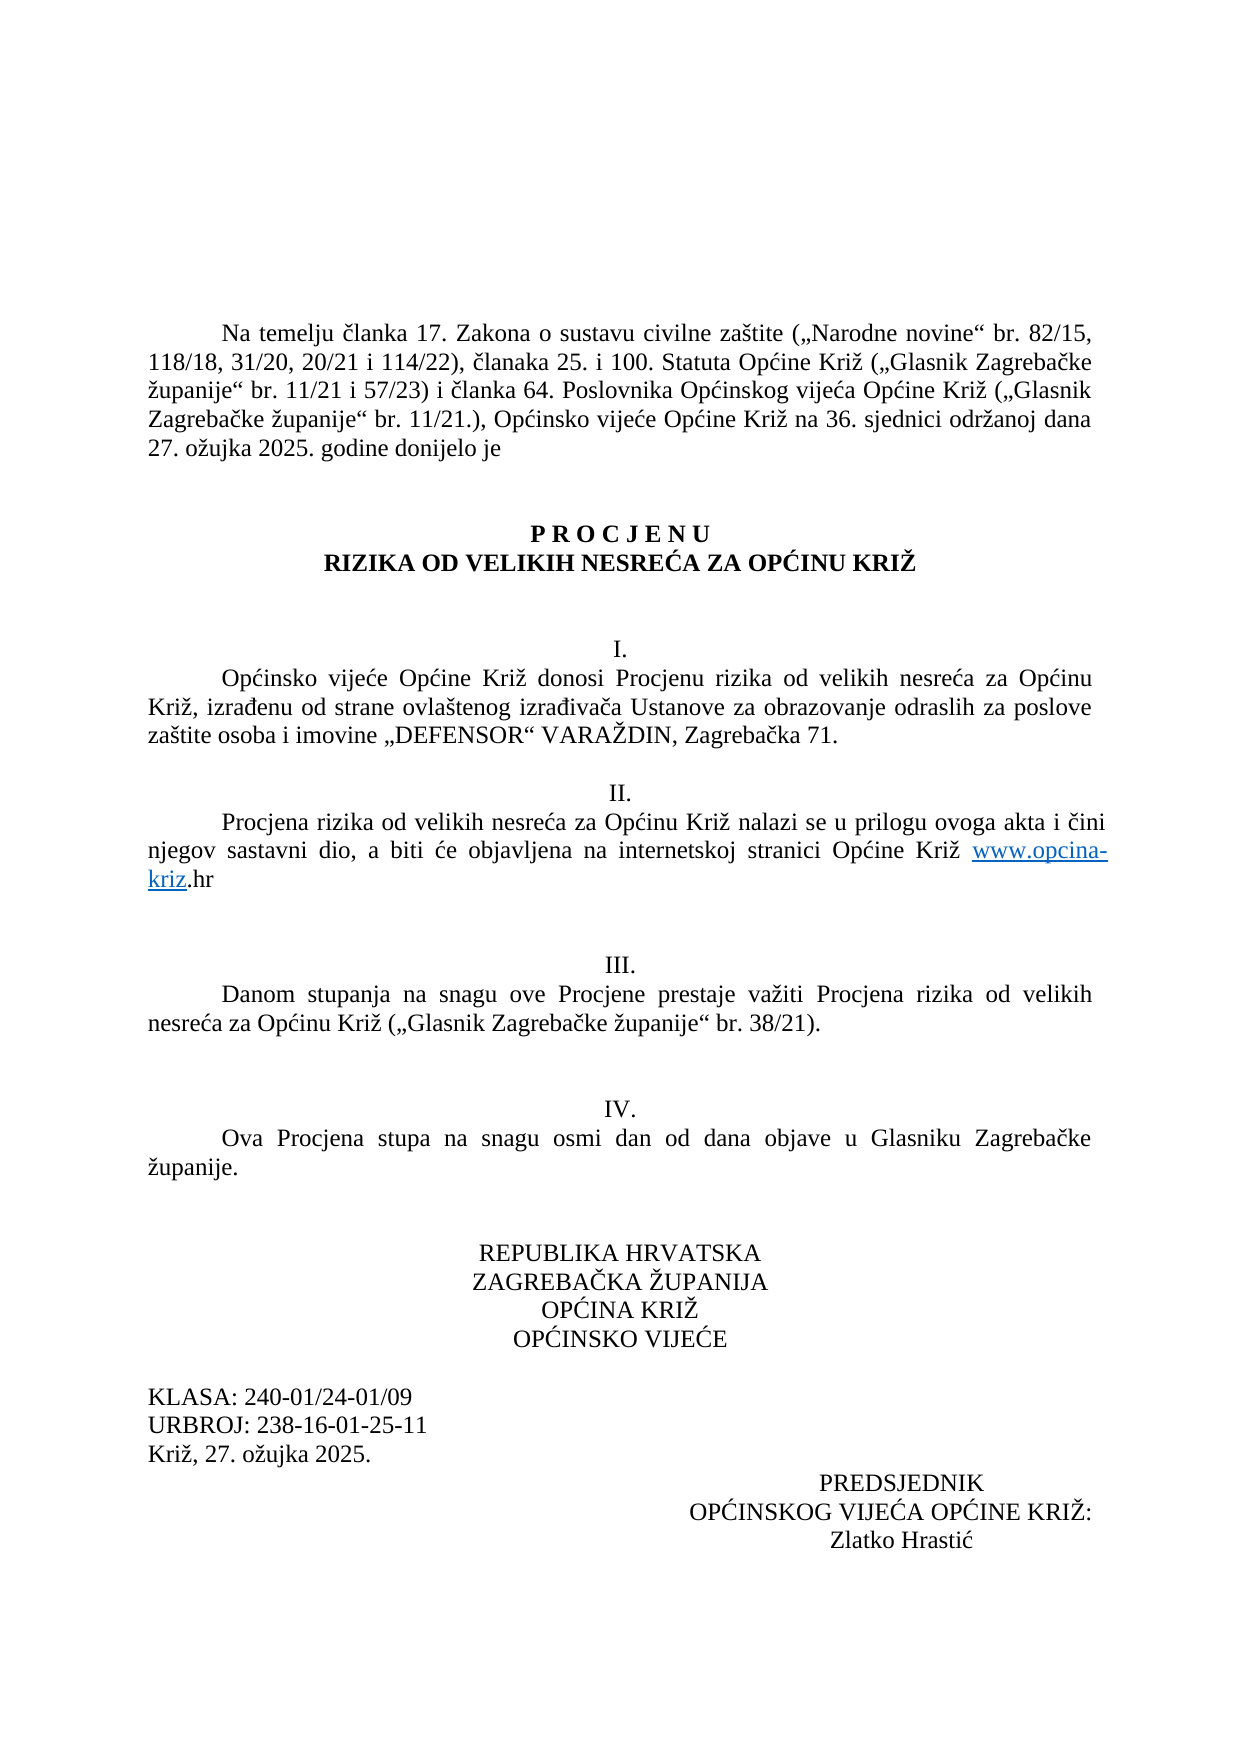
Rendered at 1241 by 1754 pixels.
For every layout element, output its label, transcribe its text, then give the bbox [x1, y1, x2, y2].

text URBROJ: 238-16-01-25-11 [148, 1410, 1093, 1439]
text Na temelju članka 17. Zakona o sustavu civilne zaštite („Narodne novine“ br. 82/15, 118/18, 31/20, 20/21 i 114/22), članaka 25. i 100. Statuta Općine Križ („Glasnik Zagrebačke županije“ br. 11/21 i 57/23) i članka 64. Poslovnika Općinskog vijeća Općine Križ („Glasnik Zagrebačke županije“ br. 11/21.), Općinsko vijeće Općine Križ na 36. sjednici održanoj dana 27. ožujka 2025. godine donijelo je [148, 318, 1093, 462]
text OPĆINA KRIŽ [148, 1295, 1093, 1324]
text II. [148, 778, 1093, 807]
text RIZIKA OD VELIKIH NESREĆA ZA OPĆINU KRIŽ [148, 548, 1093, 577]
text OPĆINSKOG VIJEĆA OPĆINE KRIŽ: [148, 1497, 1093, 1525]
text IV. [148, 1094, 1093, 1123]
text Danom stupanja na snagu ove Procjene prestaje važiti Procjena rizika od velikih nesreća za Općinu Križ („Glasnik Zagrebačke županije“ br. 38/21). [148, 979, 1093, 1037]
text Zlatko Hrastić [148, 1525, 1093, 1554]
text PREDSJEDNIK [664, 1468, 1093, 1497]
text OPĆINSKO VIJEĆE [148, 1324, 1093, 1353]
text Općinsko vijeće Općine Križ donosi Procjenu rizika od velikih nesreća za Općinu Križ, izrađenu od strane ovlaštenog izrađivača Ustanove za obrazovanje odraslih za poslove zaštite osoba i imovine „DEFENSOR“ VARAŽDIN, Zagrebačka 71. [148, 663, 1093, 749]
text Križ, 27. ožujka 2025. [148, 1439, 1093, 1468]
text P R O C J E N U [148, 519, 1093, 548]
text ZAGREBAČKA ŽUPANIJA [148, 1267, 1093, 1295]
text I. [148, 634, 1093, 663]
text KLASA: 240-01/24-01/09 [148, 1382, 1093, 1410]
text Ova Procjena stupa na snagu osmi dan od dana objave u Glasniku Zagrebačke županije. [148, 1123, 1093, 1180]
text Procjena rizika od velikih nesreća za Općinu Križ nalazi se u prilogu ovoga akta i čini njegov sastavni dio, a biti će objavljena na internetskoj stranici Općine Križ www.opcina-kriz.hr [148, 807, 1107, 893]
text REPUBLIKA HRVATSKA [148, 1238, 1093, 1267]
text III. [148, 950, 1093, 979]
